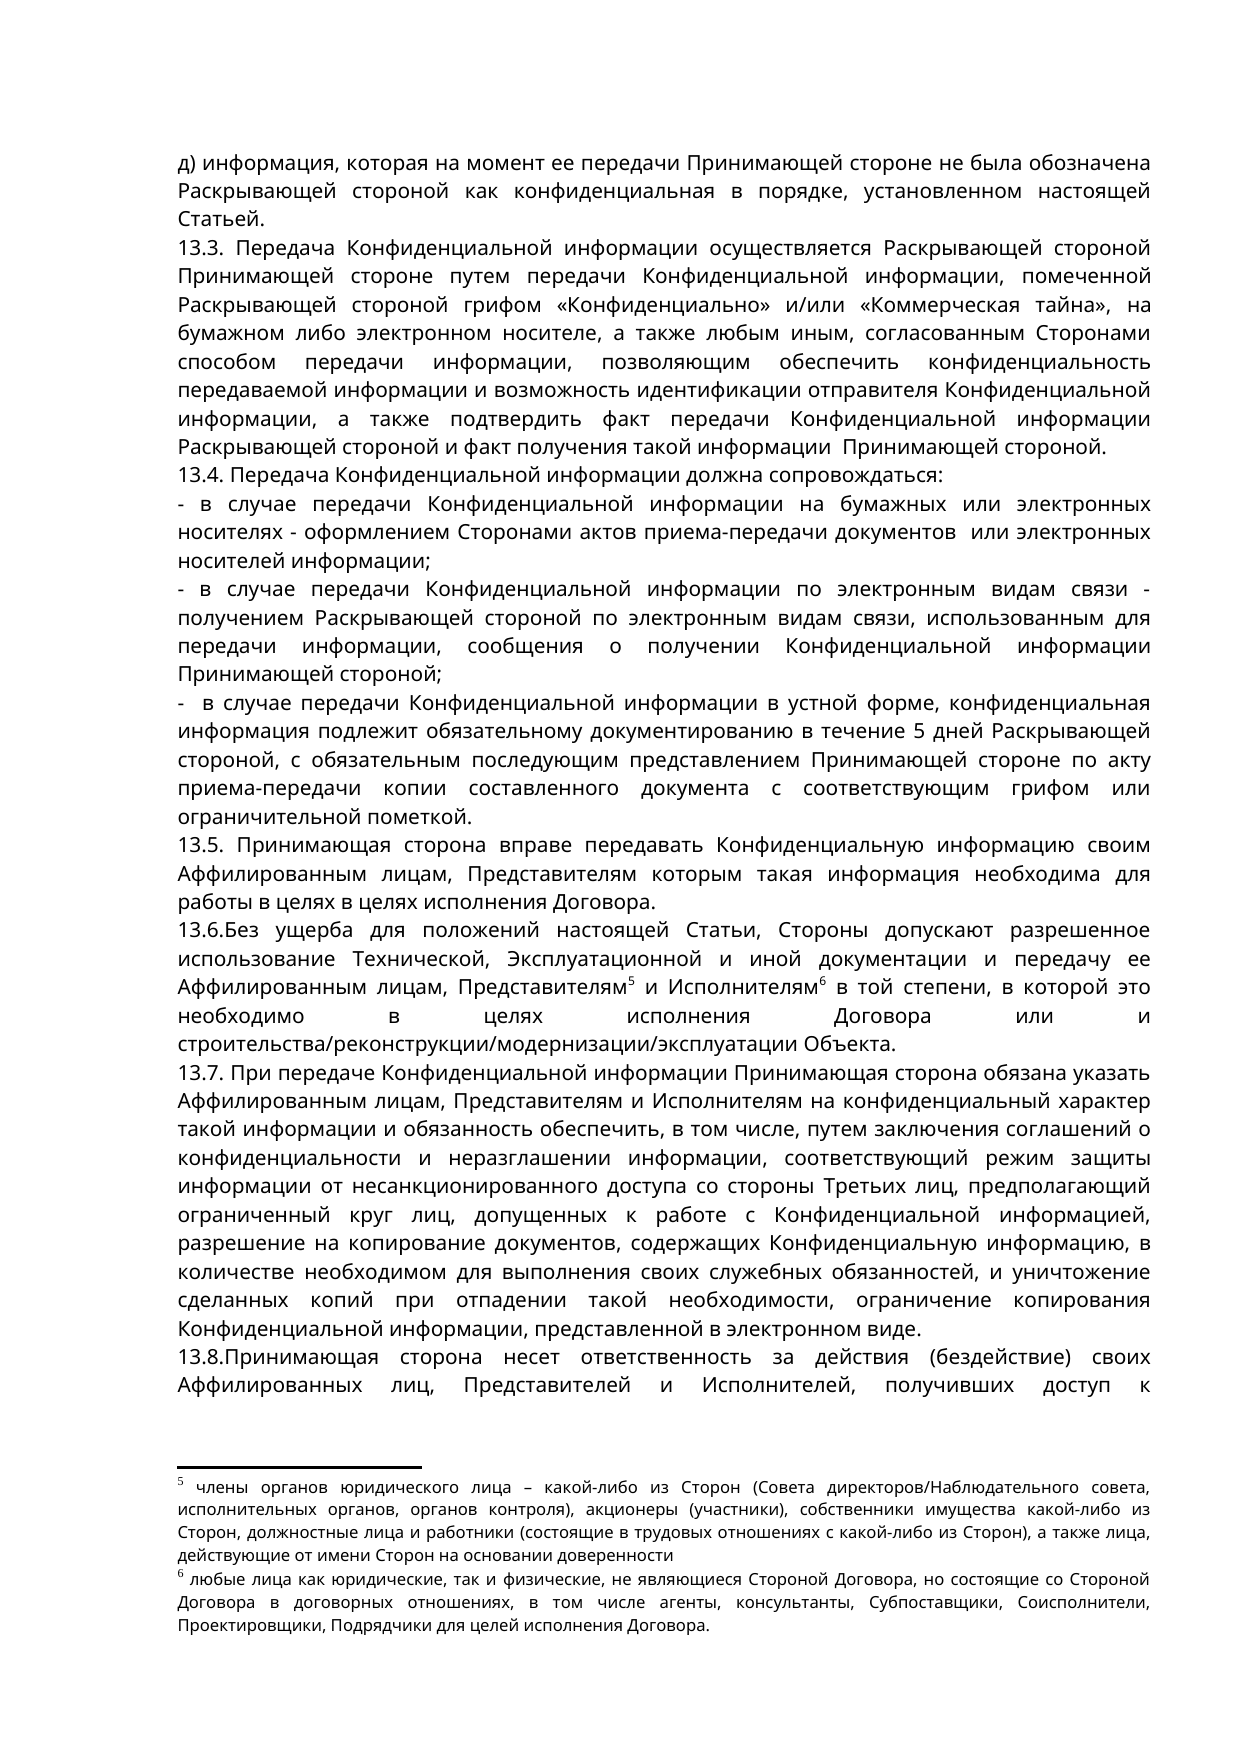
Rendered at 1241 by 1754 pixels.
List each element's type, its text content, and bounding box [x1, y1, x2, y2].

text - в случае передачи Конфиденциальной информации в устной форме, конфиденциальная информация подлежит обязательному документированию в течение 5 дней Раскрывающей стороной, с обязательным последующим представлением Принимающей стороне по акту приема-передачи копии составленного документа с соответствующим грифом или ограничительной пометкой. [177, 688, 1152, 830]
text д) информация, которая на момент ее передачи Принимающей стороне не была обозначена Раскрывающей стороной как конфиденциальная в порядке, установленном настоящей Статьей. [177, 148, 1152, 233]
text 13.7. При передаче Конфиденциальной информации Принимающая сторона обязана указать Аффилированным лицам, Представителям и Исполнителям на конфиденциальный характер такой информации и обязанность обеспечить, в том числе, путем заключения соглашений о конфиденциальности и неразглашении информации, соответствующий режим защиты информации от несанкционированного доступа со стороны Третьих лиц, предполагающий ограниченный круг лиц, допущенных к работе с Конфиденциальной информацией, разрешение на копирование документов, содержащих Конфиденциальную информацию, в количестве необходимом для выполнения своих служебных обязанностей, и уничтожение сделанных копий при отпадении такой необходимости, ограничение копирования Конфиденциальной информации, представленной в электронном виде. [177, 1058, 1152, 1342]
text 13.3. Передача Конфиденциальной информации осуществляется Раскрывающей стороной Принимающей стороне путем передачи Конфиденциальной информации, помеченной Раскрывающей стороной грифом «Конфиденциально» и/или «Коммерческая тайна», на бумажном либо электронном носителе, а также любым иным, согласованным Сторонами способом передачи информации, позволяющим обеспечить конфиденциальность передаваемой информации и возможность идентификации отправителя Конфиденциальной информации, а также подтвердить факт передачи Конфиденциальной информации Раскрывающей стороной и факт получения такой информации Принимающей стороной. [177, 233, 1152, 461]
text - в случае передачи Конфиденциальной информации по электронным видам связи - получением Раскрывающей стороной по электронным видам связи, использованным для передачи информации, сообщения о получении Конфиденциальной информации Принимающей стороной; [177, 574, 1152, 688]
text 13.5. Принимающая сторона вправе передавать Конфиденциальную информацию своим Аффилированным лицам, Представителям которым такая информация необходима для работы в целях в целях исполнения Договора. [177, 830, 1152, 916]
text - в случае передачи Конфиденциальной информации на бумажных или электронных носителях - оформлением Сторонами актов приема-передачи документов или электронных носителей информации; [177, 489, 1152, 574]
text 13.4. Передача Конфиденциальной информации должна сопровождаться: [177, 461, 1152, 489]
text 13.6.Без ущерба для положений настоящей Статьи, Стороны допускают разрешенное использование Технической, Эксплуатационной и иной документации и передачу ее Аффилированным лицам, Представителям и Исполнителям в той степени, в которой это необходимо в целях исполнения Договора или и строительства/реконструкции/модернизации/эксплуатации Объекта. [177, 916, 1152, 1058]
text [177, 1342, 1152, 1399]
